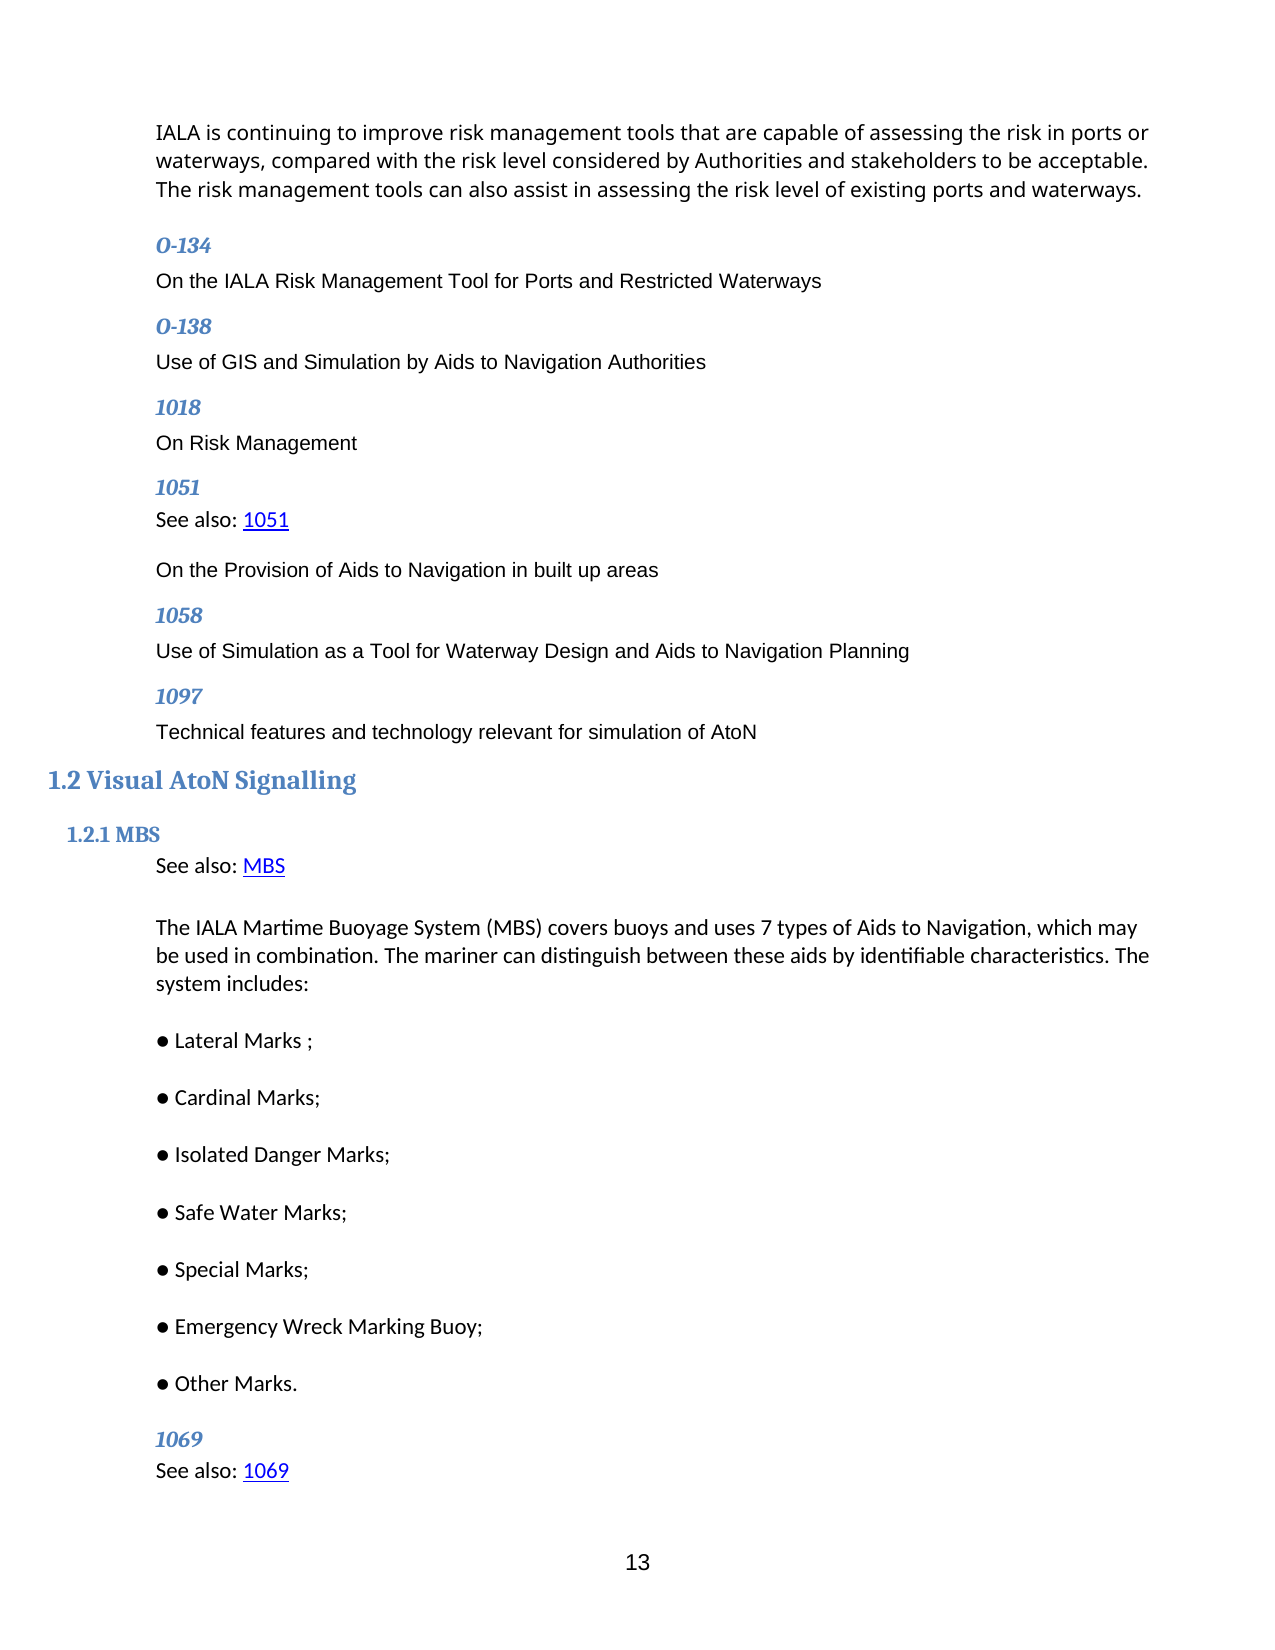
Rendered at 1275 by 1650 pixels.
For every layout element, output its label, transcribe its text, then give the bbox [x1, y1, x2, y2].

text The IALA Martime Buoyage System (MBS) covers buoys and uses 7 types of Aids to Navigation, which may be used in combination. The mariner can distinguish between these aids by identifiable characteristics. The system includes: [156, 913, 1157, 997]
text ● Other Marks. [156, 1369, 1157, 1397]
text Use of Simulation as a Tool for Waterway Design and Aids to Navigation Planning [156, 639, 1157, 663]
text IALA is continuing to improve risk management tools that are capable of assessing the risk in ports or waterways, compared with the risk level considered by Authorities and stakeholders to be acceptable. The risk management tools can also assist in assessing the risk level of existing ports and waterways. [156, 118, 1157, 203]
text ● Cardinal Marks; [156, 1083, 1157, 1111]
text ● Lateral Marks ; [156, 1026, 1157, 1054]
text 1018 [156, 394, 1157, 421]
text See also: MBS [156, 852, 1157, 879]
text See also: 1051 [156, 505, 1157, 533]
text Visual AtoN Signalling [48, 765, 1157, 796]
text On Risk Management [156, 430, 1157, 454]
text MBS [67, 821, 1157, 848]
text O-134 [156, 233, 1157, 259]
text ● Safe Water Marks; [156, 1198, 1157, 1226]
text On the IALA Risk Management Tool for Ports and Restricted Waterways [156, 269, 1157, 293]
text See also: 1069 [156, 1457, 1157, 1485]
text Use of GIS and Simulation by Aids to Navigation Authorities [156, 349, 1157, 373]
text O-138 [156, 313, 1157, 340]
text Technical features and technology relevant for simulation of AtoN [156, 720, 1157, 744]
text ● Special Marks; [156, 1255, 1157, 1283]
text 1069 [156, 1426, 1157, 1453]
text 1097 [156, 684, 1157, 710]
text ● Emergency Wreck Marking Buoy; [156, 1312, 1157, 1340]
text ● Isolated Danger Marks; [156, 1141, 1157, 1168]
text On the Provision of Aids to Navigation in built up areas [156, 558, 1157, 582]
text 1058 [156, 603, 1157, 629]
text 1051 [156, 475, 1157, 501]
